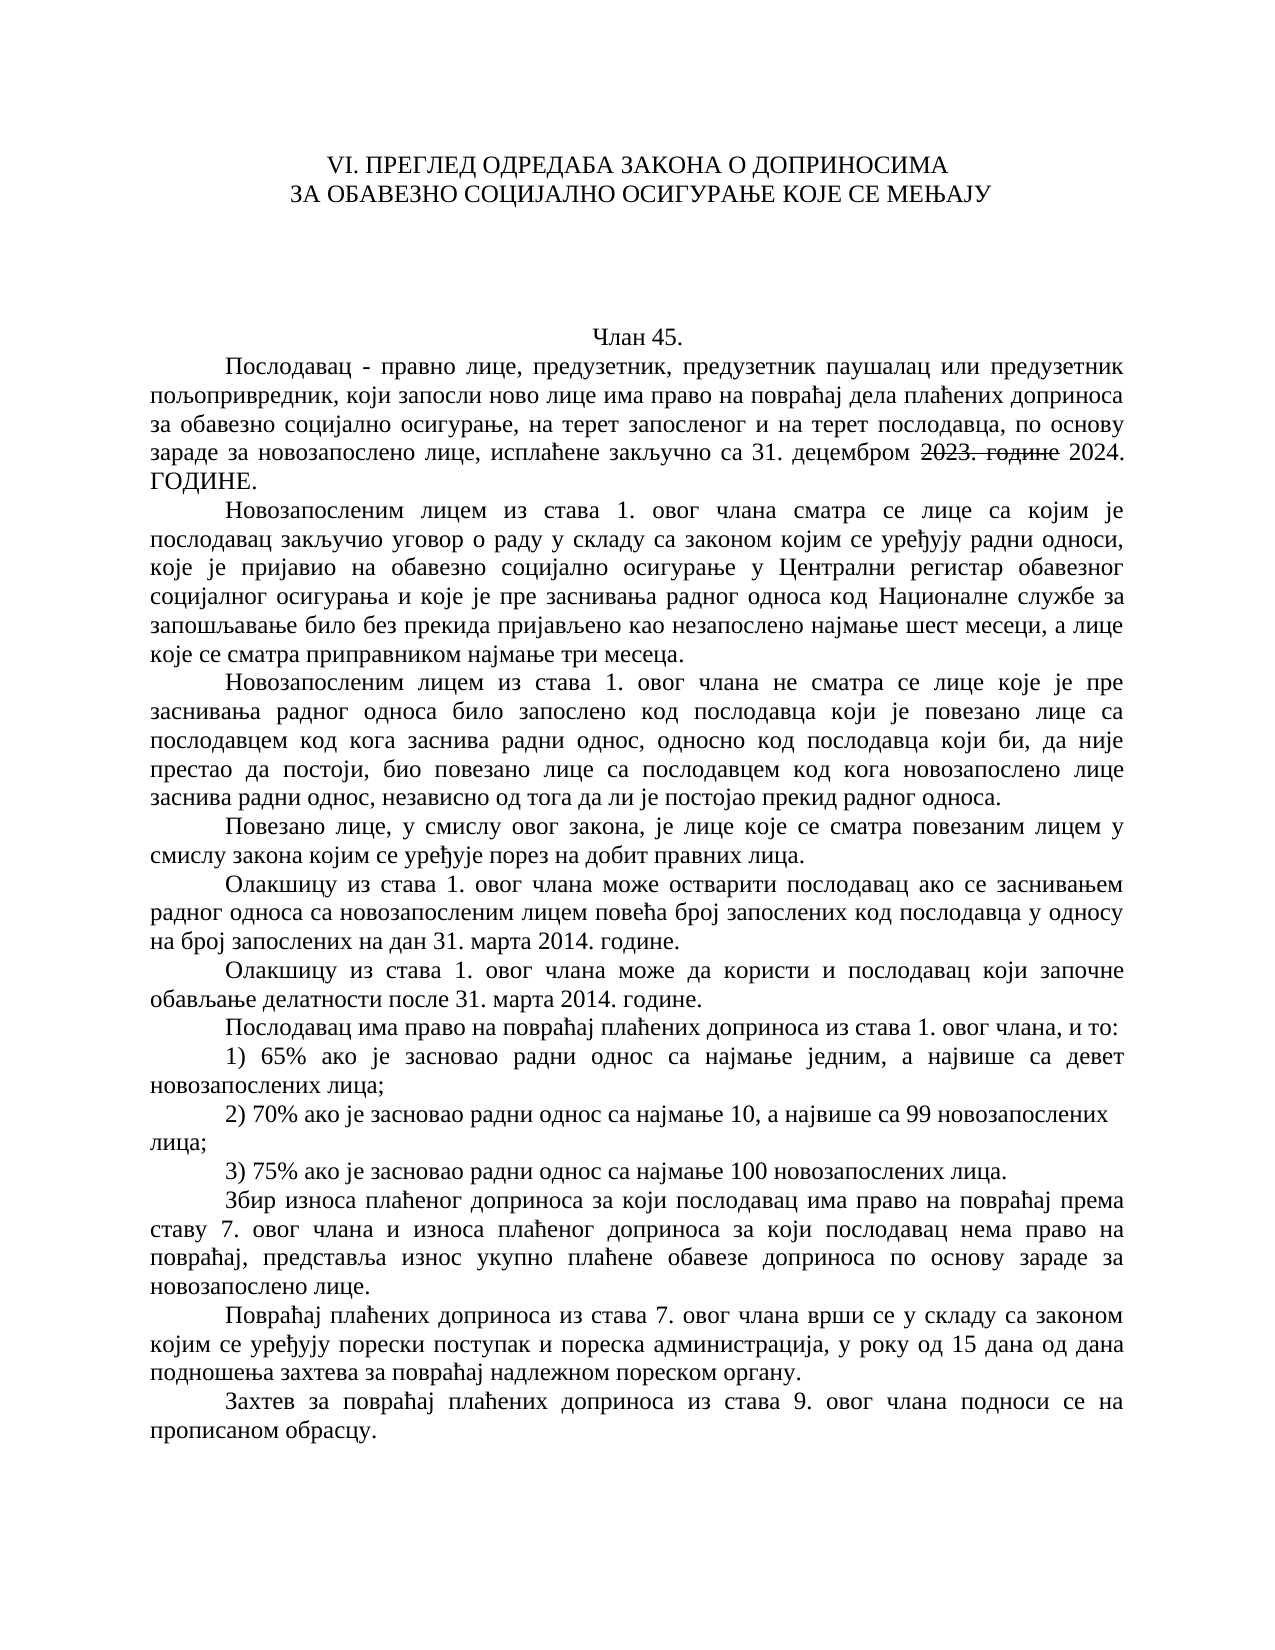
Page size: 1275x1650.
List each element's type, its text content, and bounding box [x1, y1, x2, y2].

text Послодавац има право на повраћај плаћених доприноса из става 1. овог члана, и то: [150, 1012, 1125, 1041]
text Новозапосленим лицем из става 1. овог члана сматра се лице са којим је послодавац закључио уговор о раду у складу са законом којим се уређују радни односи, које је пријавио на обавезно социјално осигурање у Централни регистар обавезног социјалног осигурања и које је пре заснивања радног односа код Националне службе за запошљавање било без прекида пријављено као незапослено најмање шест месеци, а лице које се сматра приправником најмање три месеца. [150, 495, 1125, 667]
text ЗА ОБАВЕЗНО СОЦИЈАЛНО ОСИГУРАЊЕ КОЈЕ СЕ МЕЊАЈУ [150, 179, 1125, 207]
text Повраћај плаћених доприноса из става 7. овог члана врши се у складу са законом којим се уређују порески поступак и пореска администрација, у року од 15 дана од дана подношења захтева за повраћај надлежном пореском органу. [150, 1300, 1125, 1386]
text Збир износа плаћеног доприноса за који послодавац има право на повраћај према ставу 7. овог члана и износа плаћеног доприноса за који послодавац нема право на повраћај, представља износ укупно плаћене обавезе доприноса по основу зараде за новозапослено лице. [150, 1185, 1125, 1300]
text 3) 75% ако је засновао радни однос са најмање 100 новозапослених лица. [150, 1156, 1125, 1185]
text Захтев за повраћај плаћених доприноса из става 9. овог члана подноси се на прописаном обрасцу. [150, 1386, 1125, 1444]
text 1) 65% ако је засновао радни однос са најмање једним, а највише са девет новозапослених лица; [150, 1041, 1125, 1099]
text Олакшицу из става 1. овог члана може остварити послодавац ако се заснивањем радног односа са новозапосленим лицем повећа број запослених код послодавца у односу на број запослених на дан 31. марта 2014. године. [150, 869, 1125, 955]
text Повезано лице, у смислу овог закона, је лице које се сматра повезаним лицем у смислу закона којим се уређује порез на добит правних лица. [150, 811, 1125, 869]
text Олакшицу из става 1. овог члана може да користи и послодавац који започне обављање делатности после 31. марта 2014. године. [150, 955, 1125, 1012]
text Послодавац - правно лице, предузетник, предузетник паушалац или предузетник пољопривредник, који запосли ново лице има право на повраћај дела плаћених доприноса за обавезно социјално осигурање, на терет запосленог и на терет послодавца, по основу зараде за новозапослено лице, исплаћене закључно са 31. децембром 2023. године 2024. ГОДИНЕ. [150, 351, 1125, 495]
text 2) 70% ако је засновао радни однос са најмање 10, а највише са 99 новозапослених лица; [150, 1099, 1125, 1156]
text Члан 45. [150, 322, 1125, 351]
text VI. ПРЕГЛЕД ОДРЕДАБА ЗАКОНА О ДОПРИНОСИМА [150, 150, 1125, 179]
text Новозапосленим лицем из става 1. овог члана не сматра се лице које је пре заснивања радног односа било запослено код послодавца који је повезано лице са послодавцем код кога заснива радни однос, односно код послодавца који би, да није престао да постоји, био повезано лице са послодавцем код кога новозапослено лице заснива радни однос, независно од тога да ли је постојао прекид радног односа. [150, 667, 1125, 811]
